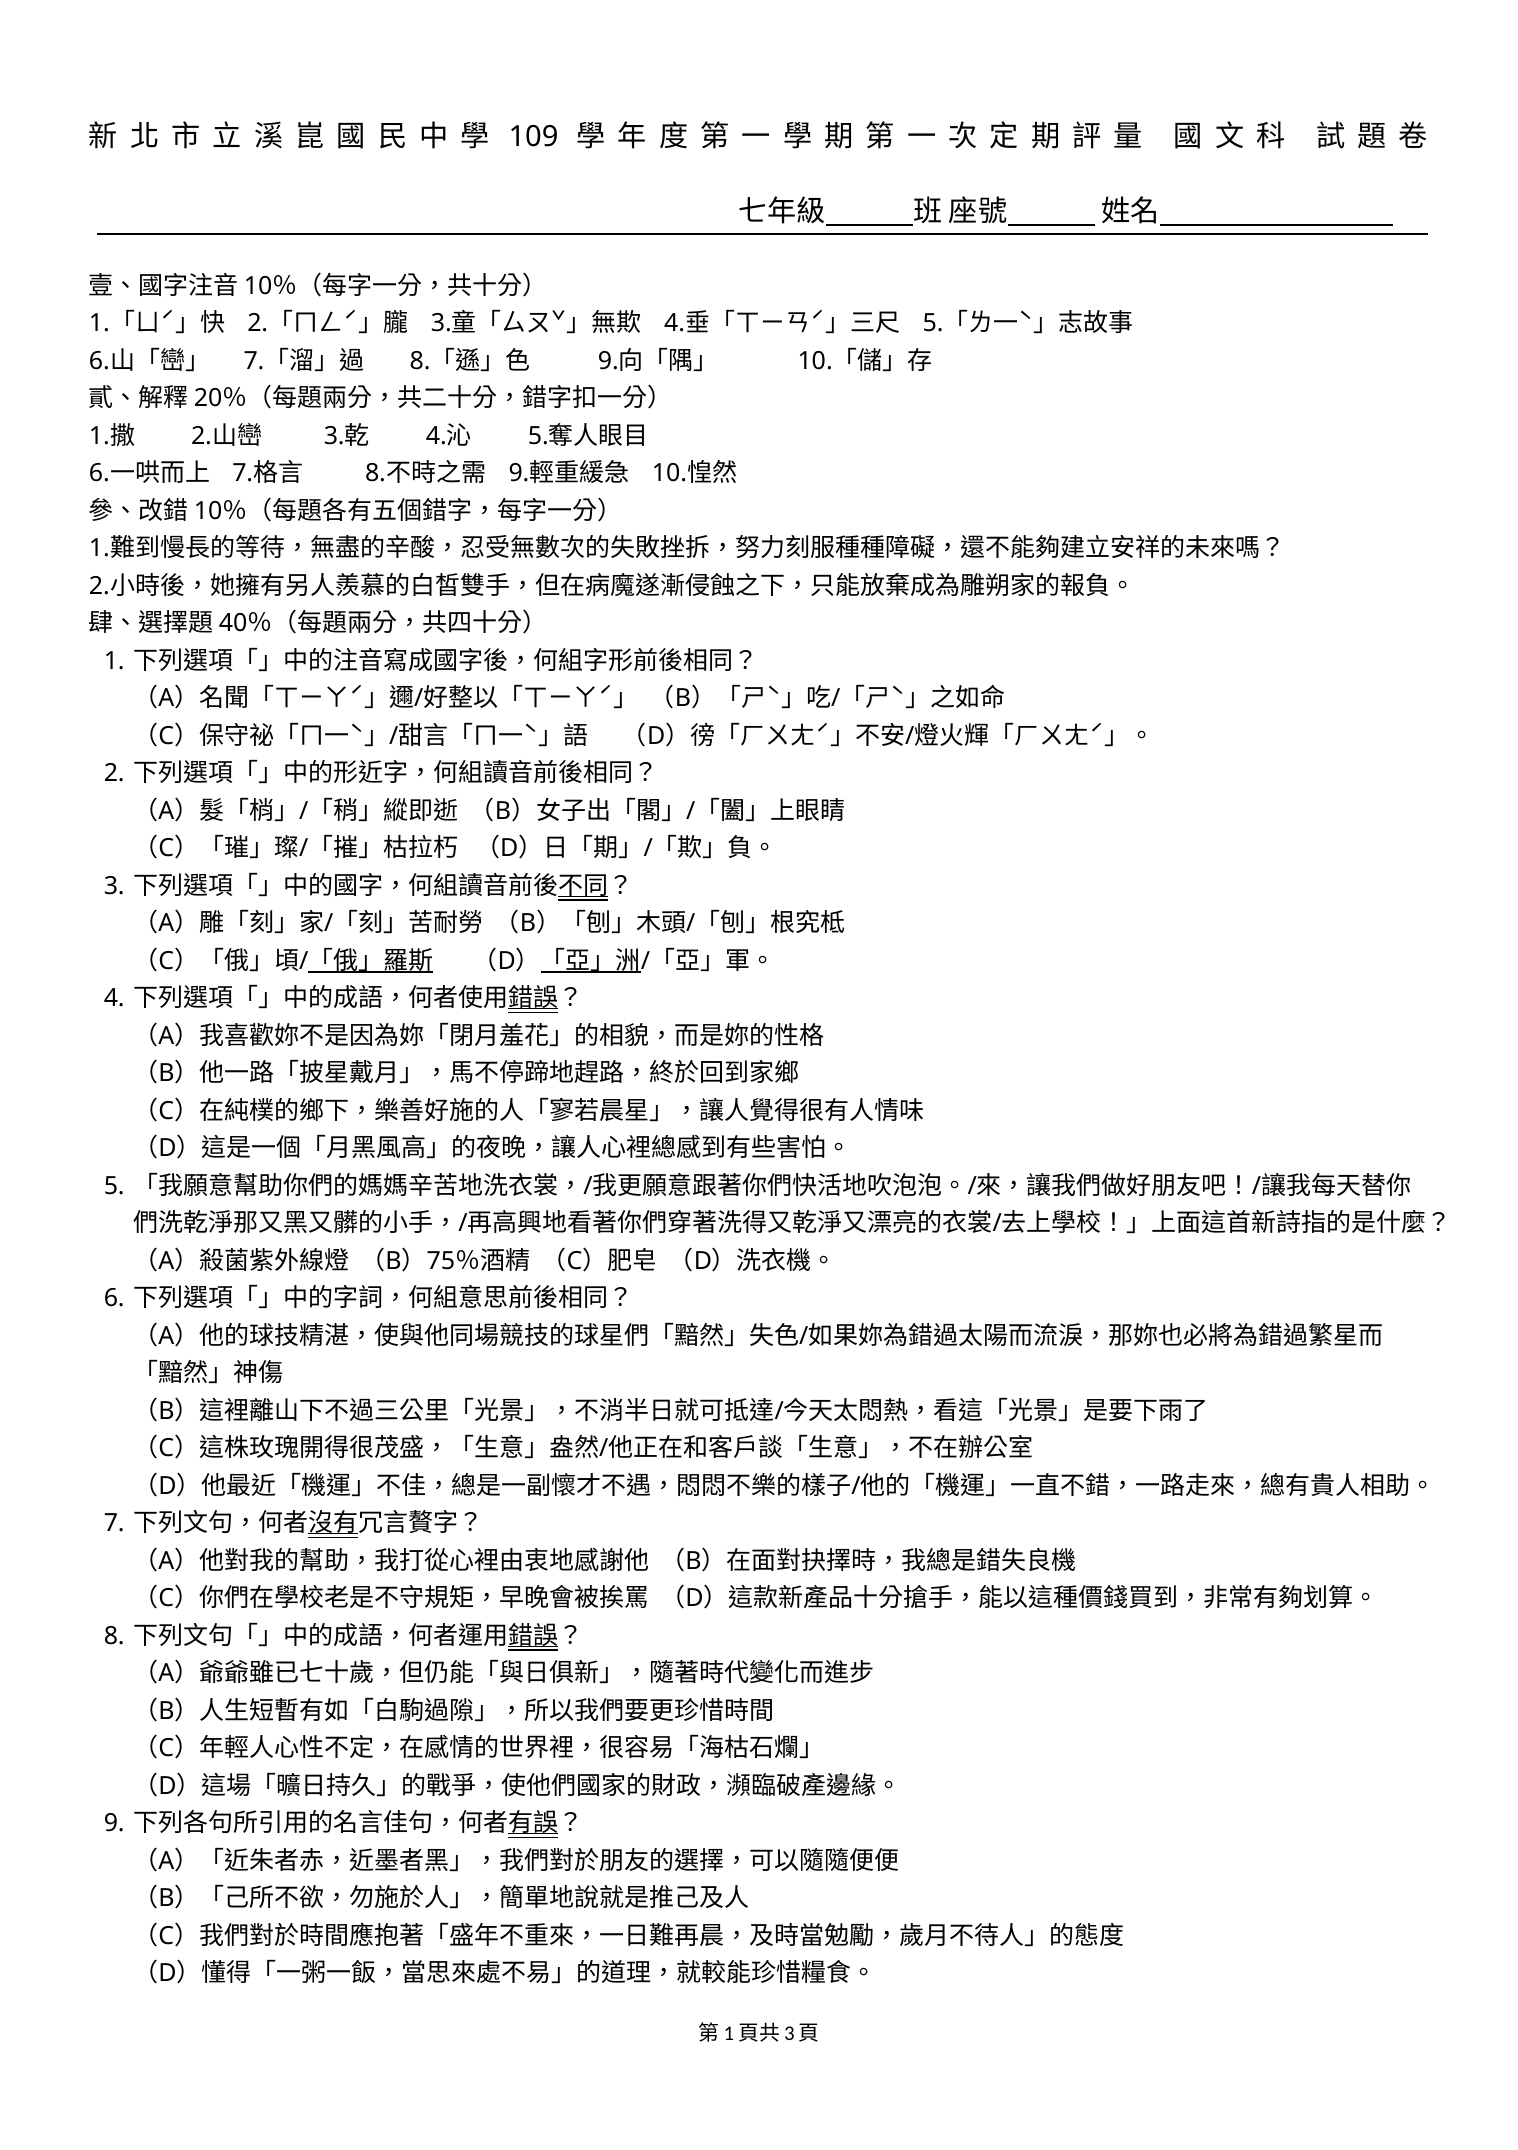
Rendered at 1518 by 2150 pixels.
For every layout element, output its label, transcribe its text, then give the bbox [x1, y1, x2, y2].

text 6.一哄而上 7.格言 8.不時之需 9.輕重緩急 10.惶然 [89, 452, 1429, 490]
text 肆、選擇題40％（每題兩分，共四十分） [89, 602, 1429, 640]
list 下列選項「」中的成語，何者使用錯誤？ [103, 977, 1429, 1015]
text 1.「ㄩˊ」快 2.「ㄇㄥˊ」朧 3.童「ㄙㄡˇ」無欺 4.垂「ㄒㄧㄢˊ」三尺 5.「ㄌ一ˋ」志故事 [89, 302, 1429, 340]
text 新北市立溪崑國民中學109學年度第一學期第一次定期評量 國文科 試題卷 [89, 96, 1429, 171]
list 下列文句，何者沒有冗言贅字？ [103, 1502, 1429, 1540]
list （C）保守祕「ㄇ一ˋ」/甜言「ㄇ一ˋ」語 （D）徬「ㄏㄨㄤˊ」不安/燈火輝「ㄏㄨㄤˊ」。 [133, 715, 1429, 752]
text 參、改錯10％（每題各有五個錯字，每字一分） [89, 490, 1429, 527]
list （B）人生短暫有如「白駒過隙」，所以我們要更珍惜時間 [133, 1690, 1429, 1727]
list （A）髮「梢」/「稍」縱即逝 （B）女子出「閣」/「闔」上眼睛 [133, 790, 1429, 827]
text 七年級 班 座號 姓名 [738, 171, 1429, 246]
list 「我願意幫助你們的媽媽辛苦地洗衣裳，/我更願意跟著你們快活地吹泡泡。/來，讓我們做好朋友吧！/讓我每天替你們洗乾淨那又黑又髒的小手，/再高興地看著你們穿著洗得又乾淨又漂亮的衣裳/去上學校！」上面這首新詩指的是什麼？（A）殺菌紫外線燈 （B）75％酒精 （C）肥皂 （D）洗衣機。 [103, 1165, 1429, 1277]
list （C）「璀」璨/「摧」枯拉朽 （D）日「期」/「欺」負。 [133, 827, 1429, 865]
list （A）「近朱者赤，近墨者黑」，我們對於朋友的選擇，可以隨隨便便 [133, 1840, 1429, 1877]
text 1.撒 2.山巒 3.乾 4.沁 5.奪人眼目 [89, 415, 1429, 452]
list （D）這場「曠日持久」的戰爭，使他們國家的財政，瀕臨破產邊緣。 [133, 1765, 1429, 1802]
list （C）我們對於時間應抱著「盛年不重來，一日難再晨，及時當勉勵，歲月不待人」的態度 [133, 1915, 1429, 1952]
list （A）爺爺雖已七十歲，但仍能「與日俱新」，隨著時代變化而進步 [133, 1652, 1429, 1690]
list （A）他對我的幫助，我打從心裡由衷地感謝他 （B）在面對抉擇時，我總是錯失良機 [133, 1540, 1429, 1577]
list （C）年輕人心性不定，在感情的世界裡，很容易「海枯石爛」 [133, 1727, 1429, 1765]
text 1.難到慢長的等待，無盡的辛酸，忍受無數次的失敗挫拆，努力刻服種種障礙，還不能夠建立安祥的未來嗎？ [89, 527, 1429, 565]
list （B）「己所不欲，勿施於人」，簡單地說就是推己及人 [133, 1877, 1429, 1915]
list （A）他的球技精湛，使與他同場競技的球星們「黯然」失色/如果妳為錯過太陽而流淚，那妳也必將為錯過繁星而「黯然」神傷 [133, 1315, 1429, 1390]
list （A）雕「刻」家/「刻」苦耐勞 （B）「刨」木頭/「刨」根究柢 [133, 902, 1429, 940]
list 下列選項「」中的國字，何組讀音前後不同？ [103, 865, 1429, 902]
list （D）這是一個「月黑風高」的夜晚，讓人心裡總感到有些害怕。 [133, 1127, 1429, 1165]
list 下列各句所引用的名言佳句，何者有誤？ [103, 1802, 1429, 1840]
list （D）懂得「一粥一飯，當思來處不易」的道理，就較能珍惜糧食。 [133, 1952, 1429, 1990]
text 6.山「巒」 7.「溜」過 8.「遜」色 9.向「隅」 10.「儲」存 [89, 340, 1429, 377]
text 貳、解釋20％（每題兩分，共二十分，錯字扣一分） [89, 377, 1429, 415]
list （C）你們在學校老是不守規矩，早晚會被挨罵 （D）這款新產品十分搶手，能以這種價錢買到，非常有夠划算。 [133, 1577, 1429, 1615]
list （A）我喜歡妳不是因為妳「閉月羞花」的相貌，而是妳的性格 [133, 1015, 1429, 1052]
list （C）在純樸的鄉下，樂善好施的人「寥若晨星」，讓人覺得很有人情味 [133, 1090, 1429, 1127]
text 壹、國字注音10％（每字一分，共十分） [89, 265, 1429, 302]
list 下列選項「」中的注音寫成國字後，何組字形前後相同？ [103, 640, 1429, 677]
list 下列選項「」中的字詞，何組意思前後相同？ [103, 1277, 1429, 1315]
list 下列選項「」中的形近字，何組讀音前後相同？ [103, 752, 1429, 790]
list （A）名聞「ㄒㄧㄚˊ」邇/好整以「ㄒㄧㄚˊ」 （B）「ㄕˋ」吃/「ㄕˋ」之如命 [133, 677, 1429, 715]
list （C）「俄」頃/「俄」羅斯 （D）「亞」洲/「亞」軍。 [133, 940, 1429, 977]
list 下列文句「」中的成語，何者運用錯誤？ [103, 1615, 1429, 1652]
list （C）這株玫瑰開得很茂盛，「生意」盎然/他正在和客戶談「生意」，不在辦公室 [133, 1427, 1429, 1465]
list （B）這裡離山下不過三公里「光景」，不消半日就可抵達/今天太悶熱，看這「光景」是要下雨了 [133, 1390, 1429, 1427]
text 2.小時後，她擁有另人羨慕的白皙雙手，但在病魔遂漸侵蝕之下，只能放棄成為雕朔家的報負。 [89, 565, 1429, 602]
list （B）他一路「披星戴月」，馬不停蹄地趕路，終於回到家鄉 [133, 1052, 1429, 1090]
list （D）他最近「機運」不佳，總是一副懷才不遇，悶悶不樂的樣子/他的「機運」一直不錯，一路走來，總有貴人相助。 [133, 1465, 1429, 1502]
